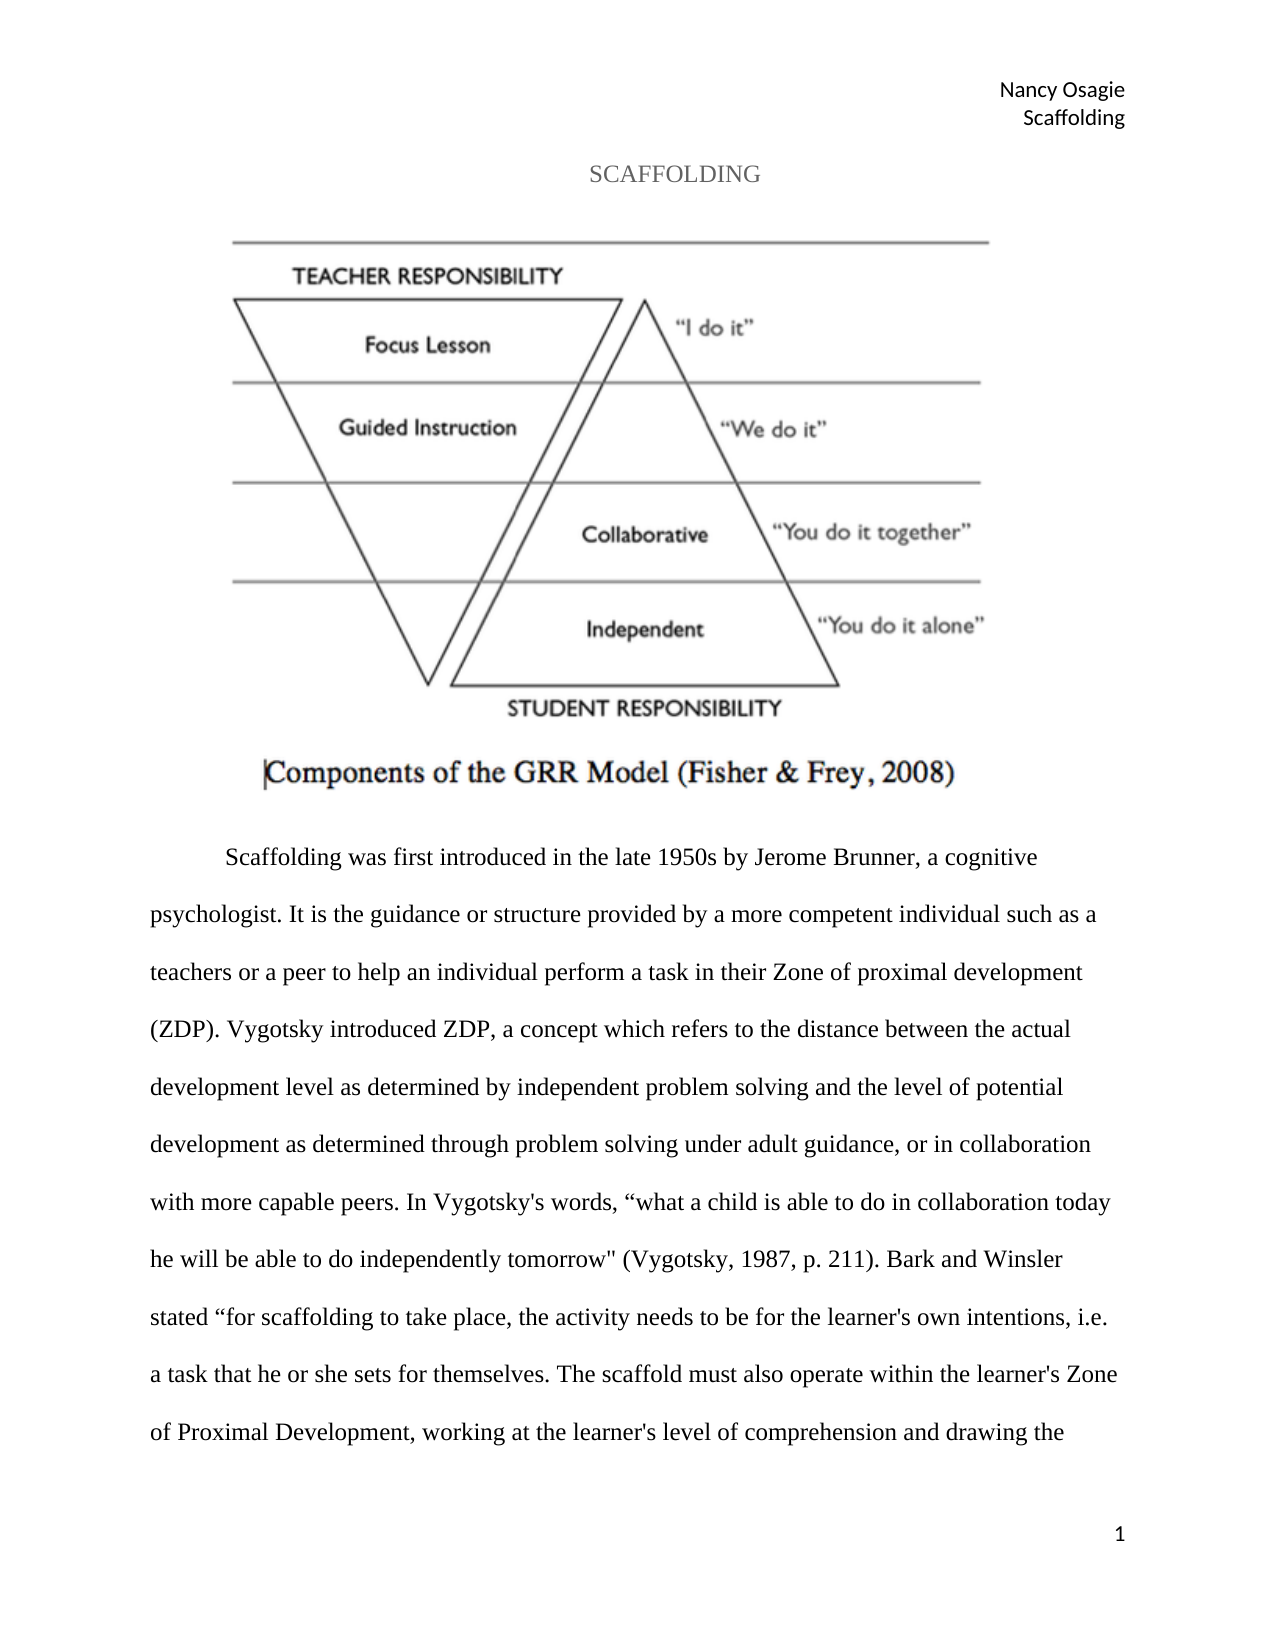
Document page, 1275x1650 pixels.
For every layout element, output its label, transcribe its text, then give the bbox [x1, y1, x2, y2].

picture [225, 233, 997, 798]
text SCAFFOLDING [150, 159, 1125, 188]
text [150, 842, 1125, 1446]
